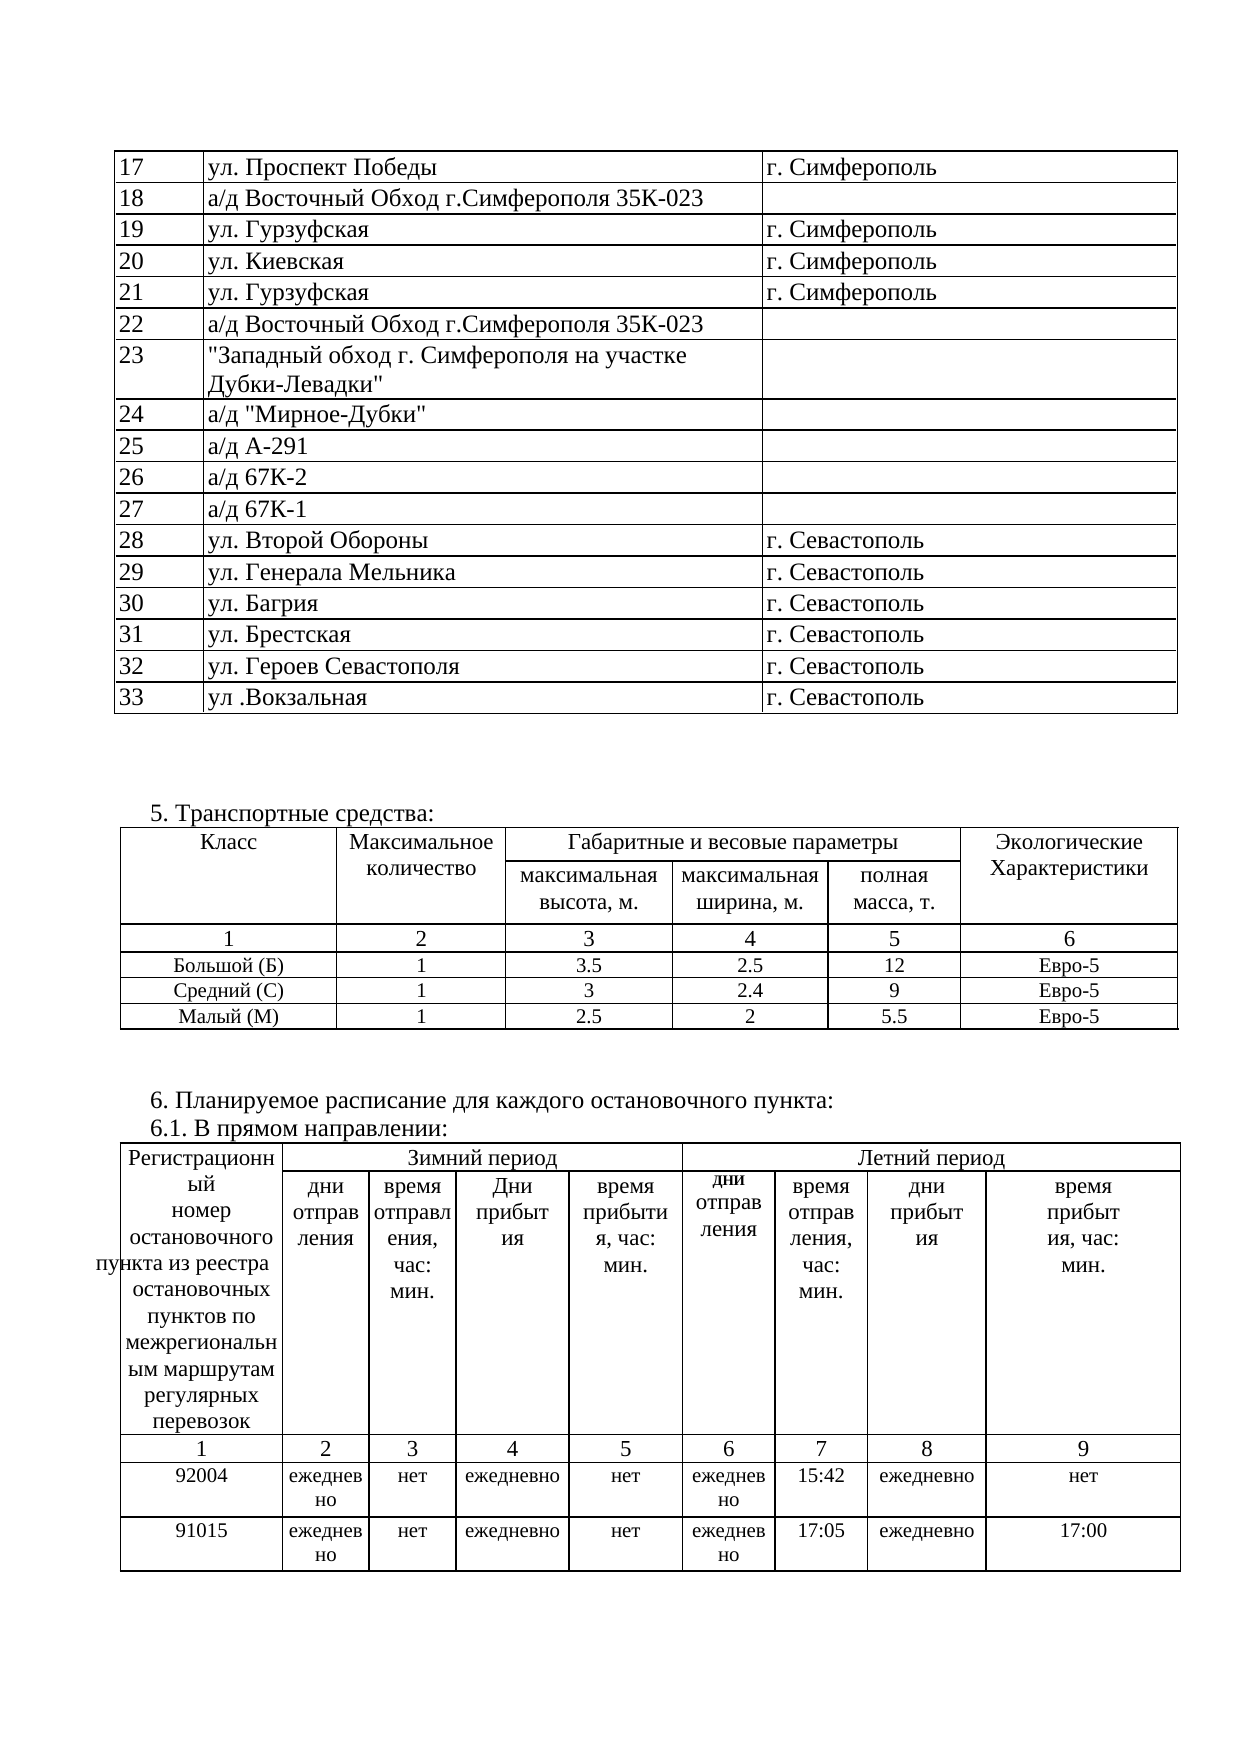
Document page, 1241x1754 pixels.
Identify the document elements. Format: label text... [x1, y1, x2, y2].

table_cell ул. Гурзуфская [204, 277, 762, 307]
table_cell дни прибыт ия [868, 1172, 985, 1434]
table_cell 5.5 [829, 1004, 960, 1028]
table_cell а/д 67К-1 [204, 494, 762, 524]
table_cell г. Севастополь [763, 524, 1177, 555]
table_cell 9 [987, 1435, 1180, 1462]
table_header Класс [121, 828, 336, 923]
table_cell 33 [115, 682, 203, 712]
table_cell 2.5 [506, 1004, 672, 1028]
table_cell ул. Героев Севастополя [204, 651, 762, 681]
table_cell Малый (М) [121, 1004, 336, 1028]
table_cell 91015 [121, 1518, 282, 1570]
table_cell 5 [829, 925, 960, 951]
table_cell ежедневно [457, 1463, 568, 1516]
table_cell [763, 461, 1177, 492]
table_cell 29 [115, 556, 203, 587]
table_cell 23 [115, 340, 203, 398]
table_cell время отправ ления, час: мин. [776, 1172, 867, 1434]
table_cell 5 [570, 1435, 682, 1462]
table_cell ул. Проспект Победы [204, 152, 762, 181]
table_cell полная масса, т. [829, 862, 960, 923]
table_cell нет [370, 1463, 455, 1516]
table_cell 17:00 [987, 1518, 1180, 1570]
table_cell ежедневно [457, 1518, 568, 1570]
table_cell [763, 398, 1177, 429]
table_cell 9 [829, 978, 960, 1002]
table_cell [763, 181, 1177, 213]
table_cell 6 [683, 1435, 774, 1462]
table_cell нет [370, 1518, 455, 1570]
table_cell 15:42 [776, 1463, 867, 1516]
table_cell 7 [776, 1435, 867, 1462]
table_cell Средний (С) [121, 978, 336, 1002]
table_cell 1 [121, 925, 336, 951]
table_cell 8 [868, 1435, 985, 1462]
table_cell время прибыт ия, час: мин. [987, 1172, 1180, 1434]
table_cell 25 [115, 430, 203, 461]
table_cell [763, 492, 1177, 524]
text 6. Планируемое расписание для каждого остановочного пункта: [150, 1085, 1090, 1113]
table_cell г. Севастополь [763, 681, 1177, 712]
table_cell 6 [961, 925, 1177, 951]
table_cell 4 [673, 925, 827, 951]
table_cell ежедневно [868, 1518, 985, 1570]
table_cell максимальная ширина, м. [673, 862, 827, 923]
table_cell а/д 67К-2 [204, 462, 762, 492]
table_cell 3.5 [506, 953, 672, 977]
table_cell г. Симферополь [763, 213, 1177, 244]
table_cell а/д "Мирное-Дубки" [204, 400, 762, 429]
table_cell нет [987, 1463, 1180, 1516]
table_cell 22 [115, 308, 203, 339]
table_cell ул. Брестская [204, 620, 762, 649]
table_cell ежедневно [283, 1518, 368, 1570]
table_cell ул. Багрия [204, 588, 762, 618]
table_cell ДНИ отправ ления [683, 1172, 774, 1434]
table_cell ул .Вокзальная [204, 683, 762, 712]
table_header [121, 1144, 282, 1434]
table_cell 17 [115, 152, 203, 181]
table_cell 92004 [121, 1463, 282, 1516]
table_cell 24 [115, 399, 203, 429]
table_cell [763, 307, 1177, 339]
table_cell 30 [115, 588, 203, 618]
table_cell г. Симферополь [763, 152, 1177, 181]
table_cell 20 [115, 245, 203, 276]
table_cell ул. Гурзуфская [204, 215, 762, 244]
table_cell Евро-5 [961, 953, 1177, 977]
text 5. Транспортные средства: [150, 798, 1090, 827]
table_cell 26 [115, 462, 203, 492]
table_cell г. Севастополь [763, 618, 1177, 649]
table_cell 2.4 [673, 978, 827, 1002]
table_header Летний период [683, 1144, 1180, 1170]
table_cell а/д Восточный Обход г.Симферополя 35К-023 [204, 309, 762, 339]
table_cell 19 [115, 214, 203, 244]
table_cell 2 [337, 925, 505, 951]
table_cell 3 [506, 978, 672, 1002]
table_cell 21 [115, 277, 203, 307]
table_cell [204, 183, 762, 213]
table_cell г. Симферополь [763, 244, 1177, 276]
table_cell ежедневно [868, 1463, 985, 1516]
table_cell 1 [337, 1004, 505, 1028]
table_cell 28 [115, 525, 203, 555]
table_cell ежедневно [283, 1463, 368, 1516]
table_cell 12 [829, 953, 960, 977]
table_cell дни отправ ления [283, 1172, 368, 1434]
table_cell 1 [121, 1435, 282, 1462]
table_header Зимний период [283, 1144, 682, 1170]
table_cell "Западный обход г. Симферополя на участке Дубки-Левадки" [204, 340, 762, 398]
table_cell Дни прибыт ия [457, 1172, 568, 1434]
table_cell г. Севастополь [763, 587, 1177, 618]
table_cell нет [570, 1463, 682, 1516]
table_cell ул. Генерала Мельника [204, 557, 762, 587]
table_cell 17:05 [776, 1518, 867, 1570]
table_cell время прибыти я, час: мин. [570, 1172, 682, 1434]
table_cell 3 [370, 1435, 455, 1462]
table_cell 18 [115, 183, 203, 213]
table_cell 27 [115, 493, 203, 524]
table_cell а/д А-291 [204, 431, 762, 461]
text 6.1. В прямом направлении: [150, 1113, 1090, 1142]
table_cell максимальная высота, м. [506, 862, 672, 923]
table_cell г. Симферополь [763, 276, 1177, 307]
table_cell 4 [457, 1435, 568, 1462]
table_cell нет [570, 1518, 682, 1570]
table_cell 1 [337, 953, 505, 977]
table_cell г. Севастополь [763, 555, 1177, 587]
table_cell 2 [283, 1435, 368, 1462]
table_cell ул. Второй Обороны [204, 525, 762, 555]
table_cell 2.5 [673, 953, 827, 977]
table_header Максимальное количество [337, 828, 505, 923]
table_cell 31 [115, 619, 203, 649]
table_cell Большой (Б) [121, 953, 336, 977]
table_cell [763, 339, 1177, 398]
table_cell время отправл ения, час: мин. [370, 1172, 455, 1434]
table_cell 32 [115, 651, 203, 681]
table_header Экологические Характеристики [961, 828, 1177, 923]
table_cell [763, 429, 1177, 461]
table_cell 2 [673, 1004, 827, 1028]
table_cell ежедневно [683, 1518, 774, 1570]
table_header Габаритные и весовые параметры [506, 828, 960, 860]
table_cell Евро-5 [961, 978, 1177, 1002]
table_cell ул. Киевская [204, 246, 762, 276]
table_cell ежедневно [683, 1463, 774, 1516]
table_cell г. Севастополь [763, 650, 1177, 681]
table_cell 3 [506, 925, 672, 951]
table_cell Евро-5 [961, 1004, 1177, 1028]
table_cell 1 [337, 978, 505, 1002]
